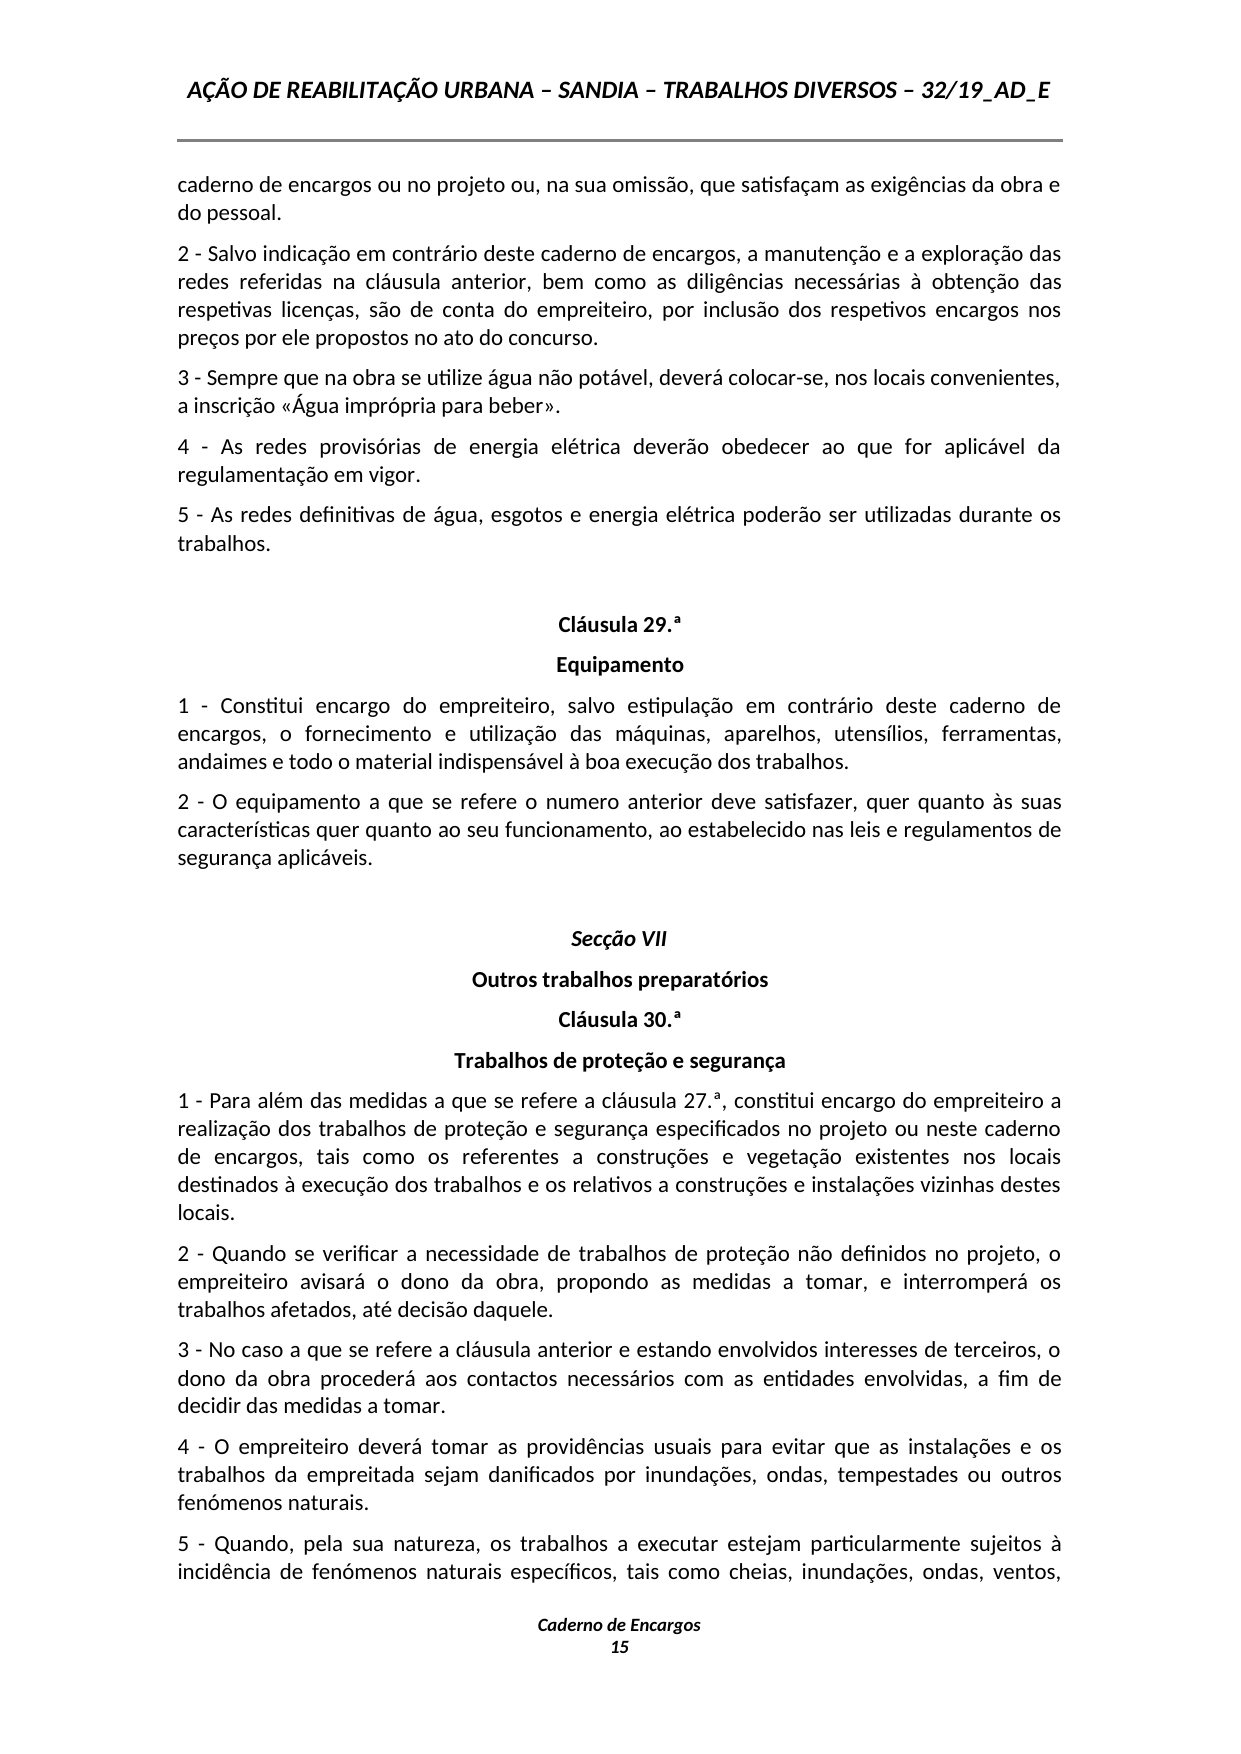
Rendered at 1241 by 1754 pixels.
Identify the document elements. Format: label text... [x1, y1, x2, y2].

text Cláusula 30.ª [177, 1005, 1063, 1033]
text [177, 1529, 1063, 1585]
text 2 - Quando se verificar a necessidade de trabalhos de proteção não definidos no projeto, o empreiteiro avisará o dono da obra, propondo as medidas a tomar, e interromperá os trabalhos afetados, até decisão daquele. [177, 1239, 1063, 1323]
text 4 - As redes provisórias de energia elétrica deverão obedecer ao que for aplicável da regulamentação em vigor. [177, 432, 1063, 488]
text 3 - No caso a que se refere a cláusula anterior e estando envolvidos interesses de terceiros, o dono da obra procederá aos contactos necessários com as entidades envolvidas, a fim de decidir das medidas a tomar. [177, 1336, 1063, 1420]
text 1 - Constitui encargo do empreiteiro, salvo estipulação em contrário deste caderno de encargos, o fornecimento e utilização das máquinas, aparelhos, utensílios, ferramentas, andaimes e todo o material indispensável à boa execução dos trabalhos. [177, 691, 1063, 775]
text Cláusula 29.ª [177, 610, 1063, 638]
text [177, 170, 1063, 226]
text 2 - Salvo indicação em contrário deste caderno de encargos, a manutenção e a exploração das redes referidas na cláusula anterior, bem como as diligências necessárias à obtenção das respetivas licenças, são de conta do empreiteiro, por inclusão dos respetivos encargos nos preços por ele propostos no ato do concurso. [177, 239, 1063, 351]
text 5 - As redes definitivas de água, esgotos e energia elétrica poderão ser utilizadas durante os trabalhos. [177, 501, 1063, 557]
text Trabalhos de proteção e segurança [177, 1046, 1063, 1074]
text Secção VII [177, 924, 1063, 952]
text Outros trabalhos preparatórios [177, 965, 1063, 993]
text 1 - Para além das medidas a que se refere a cláusula 27.ª, constitui encargo do empreiteiro a realização dos trabalhos de proteção e segurança especificados no projeto ou neste caderno de encargos, tais como os referentes a construções e vegetação existentes nos locais destinados à execução dos trabalhos e os relativos a construções e instalações vizinhas destes locais. [177, 1086, 1063, 1227]
text Equipamento [177, 650, 1063, 678]
text 3 - Sempre que na obra se utilize água não potável, deverá colocar-se, nos locais convenientes, a inscrição «Água imprópria para beber». [177, 363, 1063, 419]
text 4 - O empreiteiro deverá tomar as providências usuais para evitar que as instalações e os trabalhos da empreitada sejam danificados por inundações, ondas, tempestades ou outros fenómenos naturais. [177, 1432, 1063, 1516]
text 2 - O equipamento a que se refere o numero anterior deve satisfazer, quer quanto às suas características quer quanto ao seu funcionamento, ao estabelecido nas leis e regulamentos de segurança aplicáveis. [177, 787, 1063, 871]
